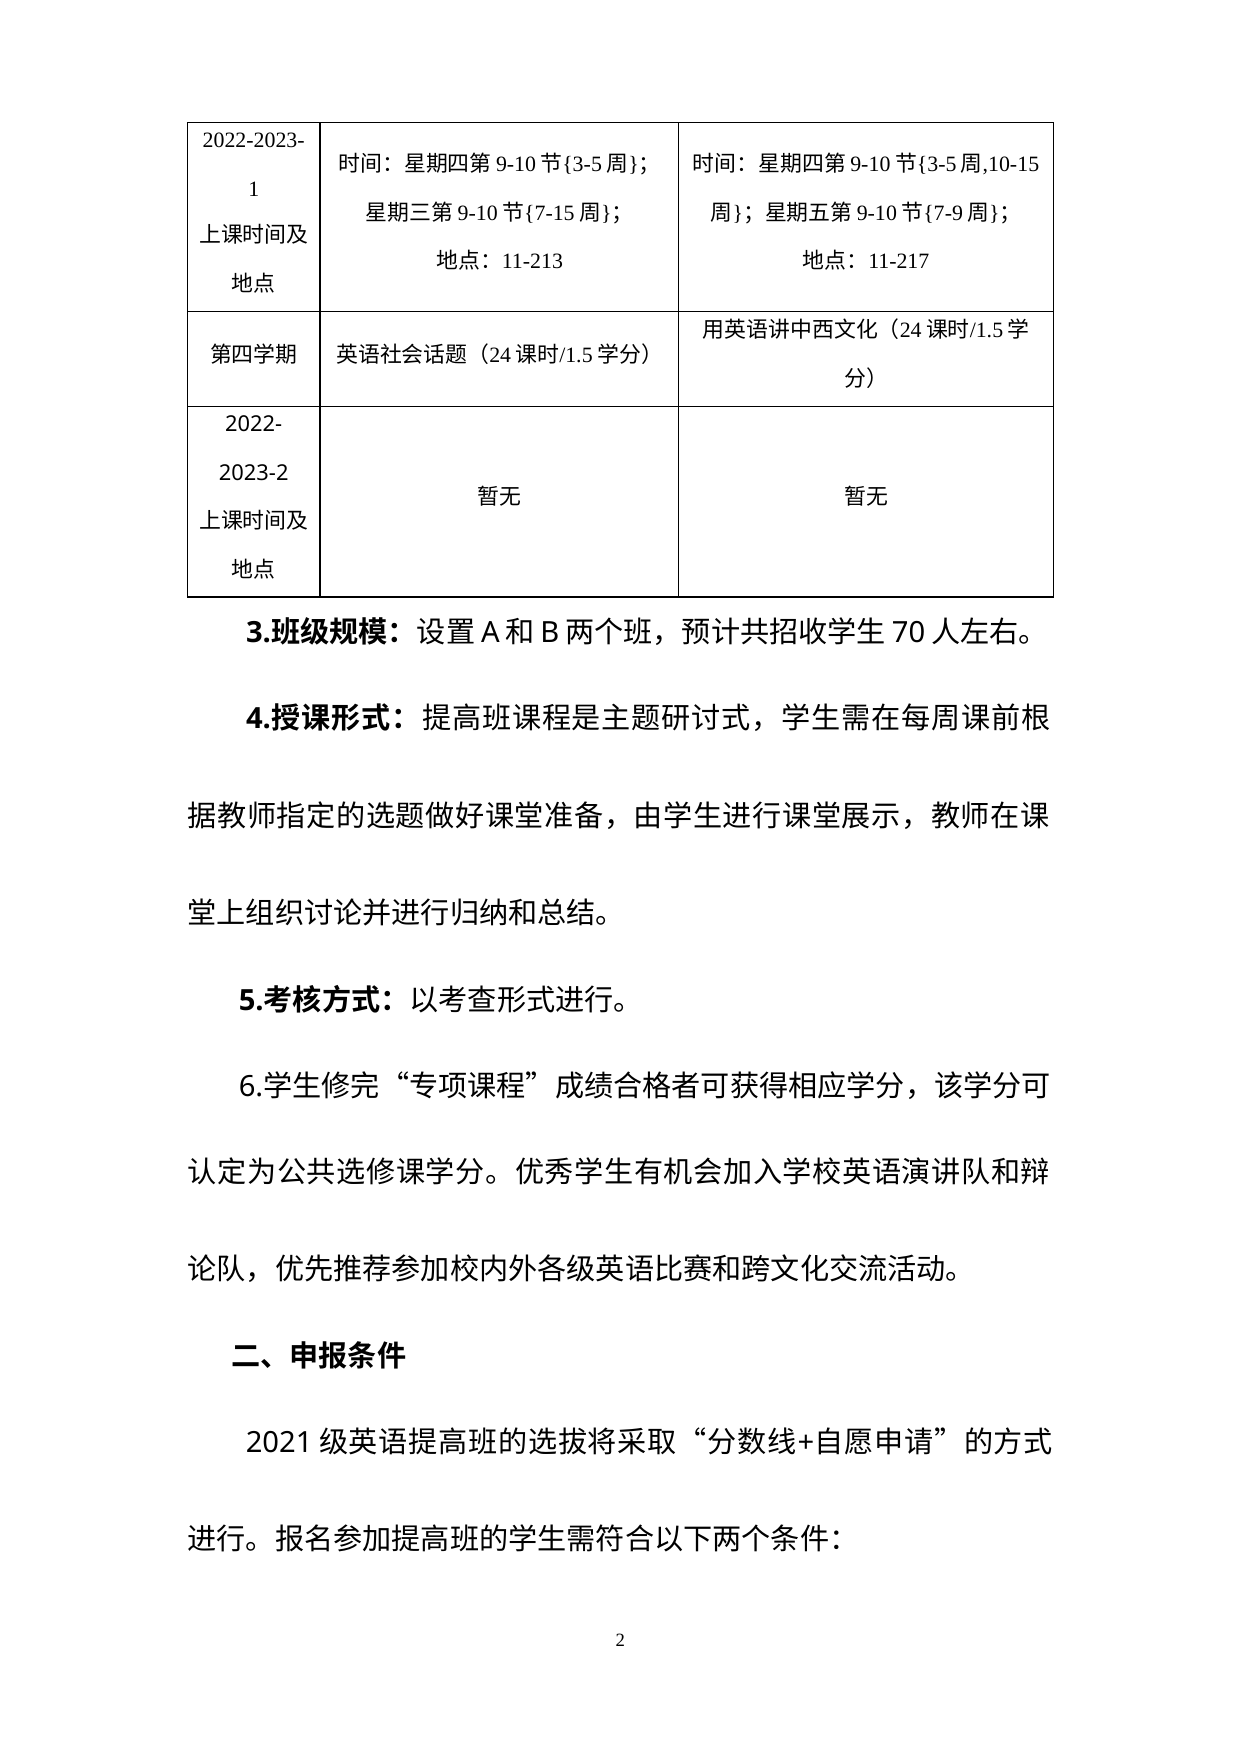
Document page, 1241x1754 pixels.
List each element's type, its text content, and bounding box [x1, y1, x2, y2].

table_cell 英语社会话题（24课时/1.5学分） [321, 312, 678, 406]
text 5.考核方式：以考查形式进行。 [231, 965, 1053, 1030]
text 4.授课形式：提高班课程是主题研讨式，学生需在每周课前根据教师指定的选题做好课堂准备，由学生进行课堂展示，教师在课堂上组织讨论并进行归纳和总结。 [187, 684, 1053, 944]
table_cell 暂无 [321, 407, 678, 596]
text 6.学生修完“专项课程”成绩合格者可获得相应学分，该学分可 [231, 1051, 1053, 1116]
text 二、申报条件 [187, 1321, 1053, 1386]
table_cell 2022-2023-2 上课时间及地点 [188, 407, 319, 596]
table_cell 暂无 [679, 407, 1053, 596]
table_cell 2022-2023-1 上课时间及地点 [188, 123, 319, 311]
text 3.班级规模：设置A和B两个班，预计共招收学生70人左右。 [187, 598, 1053, 662]
text 认定为公共选修课学分。优秀学生有机会加入学校英语演讲队和辩论队，优先推荐参加校内外各级英语比赛和跨文化交流活动。 [187, 1137, 1053, 1299]
table_cell 用英语讲中西文化（24课时/1.5学分） [679, 312, 1053, 406]
text 2021级英语提高班的选拔将采取“分数线+自愿申请”的方式进行。报名参加提高班的学生需符合以下两个条件： [187, 1407, 1053, 1569]
table_cell 时间：星期四第9-10节{3-5周}； 星期三第9-10节{7-15周}； 地点：11-213 [321, 123, 678, 311]
table_cell 时间：星期四第9-10节{3-5周,10-15周}；星期五第9-10节{7-9周}； 地点：11-217 [679, 123, 1053, 311]
table_cell 第四学期 [188, 312, 319, 406]
